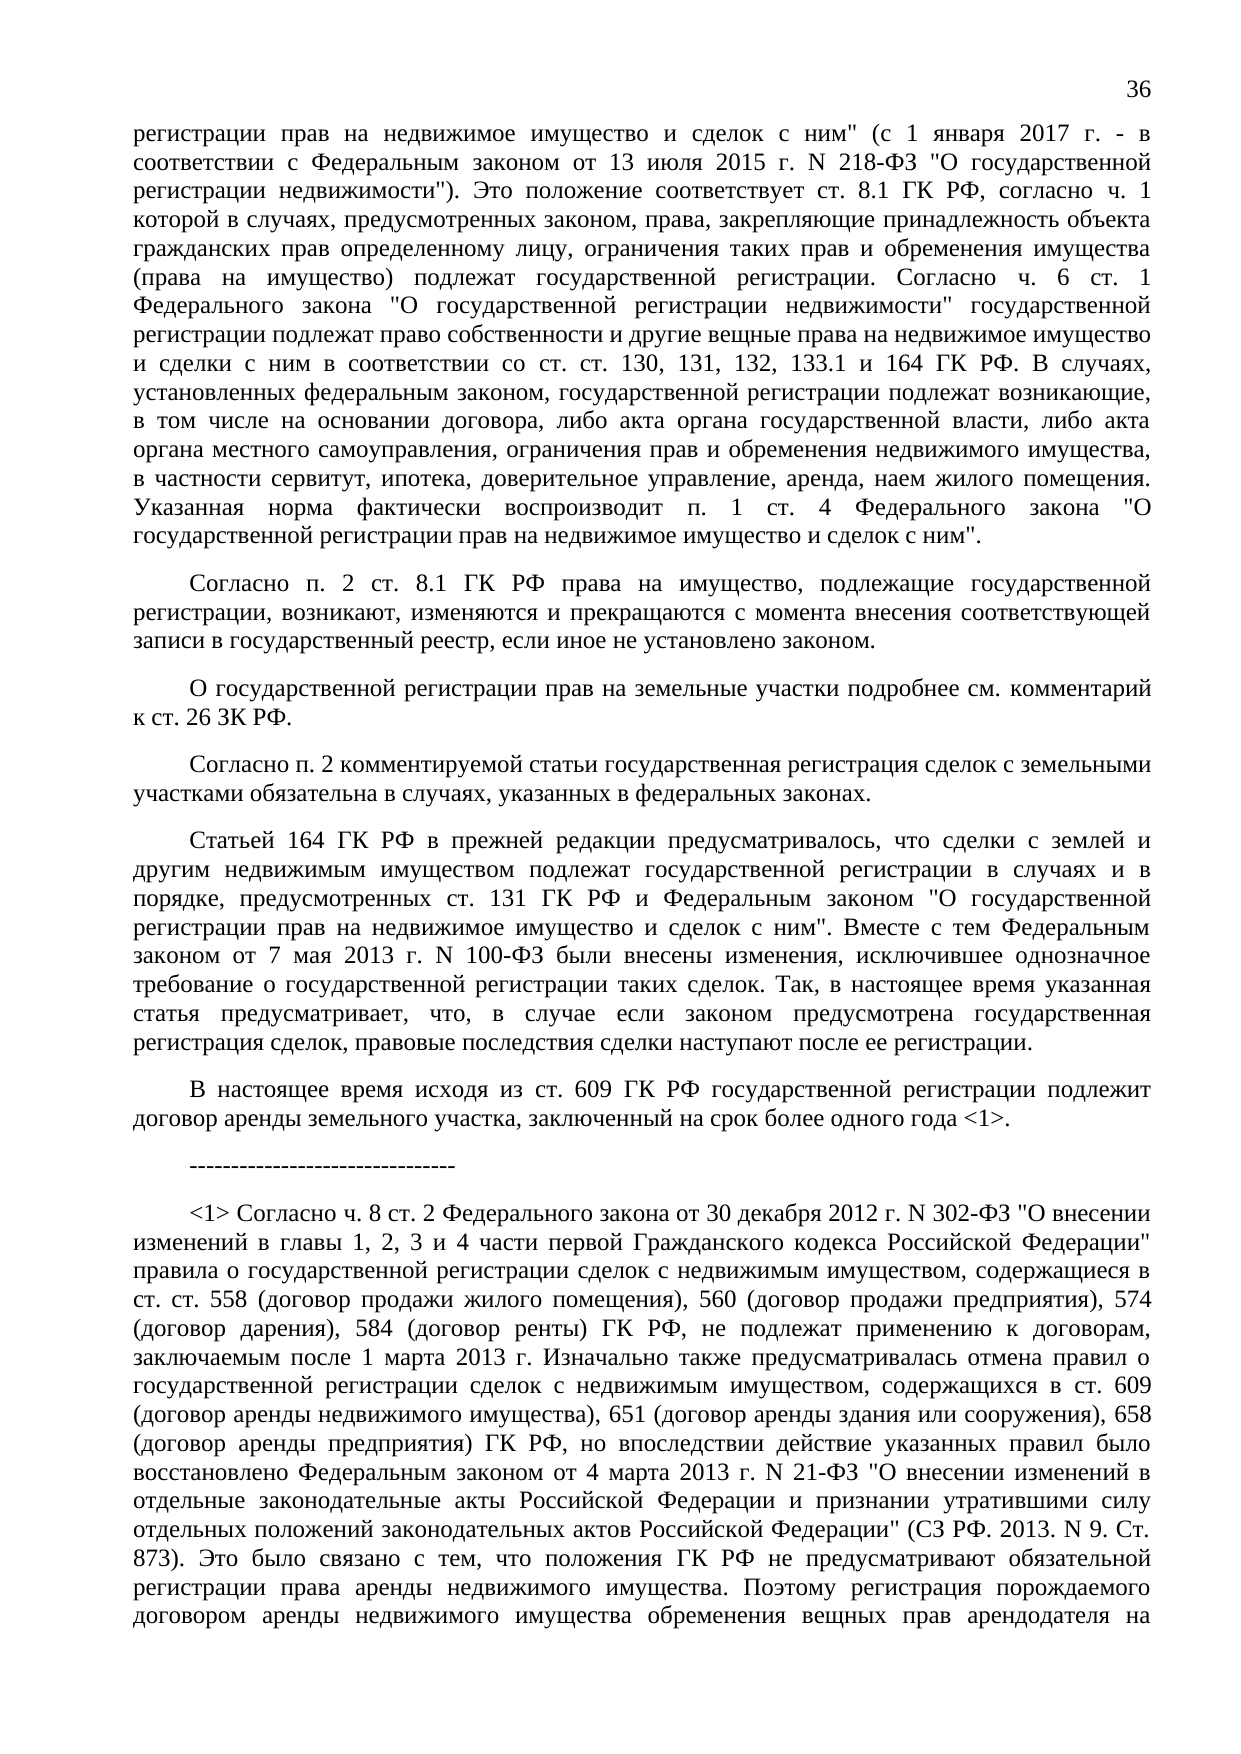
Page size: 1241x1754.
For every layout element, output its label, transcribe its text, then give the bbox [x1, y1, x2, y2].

text О государственной регистрации прав на земельные участки подробнее см. комментарий к ст. 26 ЗК РФ. [133, 673, 1152, 731]
text Согласно п. 2 комментируемой статьи государственная регистрация сделок с земельными участками обязательна в случаях, указанных в федеральных законах. [133, 749, 1152, 807]
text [133, 1198, 1152, 1629]
text Согласно п. 2 ст. 8.1 ГК РФ права на имущество, подлежащие государственной регистрации, возникают, изменяются и прекращаются с момента внесения соответствующей записи в государственный реестр, если иное не установлено законом. [133, 568, 1152, 654]
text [133, 118, 1152, 549]
text Статьей 164 ГК РФ в прежней редакции предусматривалось, что сделки с землей и другим недвижимым имуществом подлежат государственной регистрации в случаях и в порядке, предусмотренных ст. 131 ГК РФ и Федеральным законом "О государственной регистрации прав на недвижимое имущество и сделок с ним". Вместе с тем Федеральным законом от 7 мая 2013 г. N 100-ФЗ были внесены изменения, исключившее однозначное требование о государственной регистрации таких сделок. Так, в настоящее время указанная статья предусматривает, что, в случае если законом предусмотрена государственная регистрация сделок, правовые последствия сделки наступают после ее регистрации. [133, 826, 1152, 1056]
text В настоящее время исходя из ст. 609 ГК РФ государственной регистрации подлежит договор аренды земельного участка, заключенный на срок более одного года <1>. [133, 1074, 1152, 1132]
text -------------------------------- [133, 1151, 1152, 1179]
